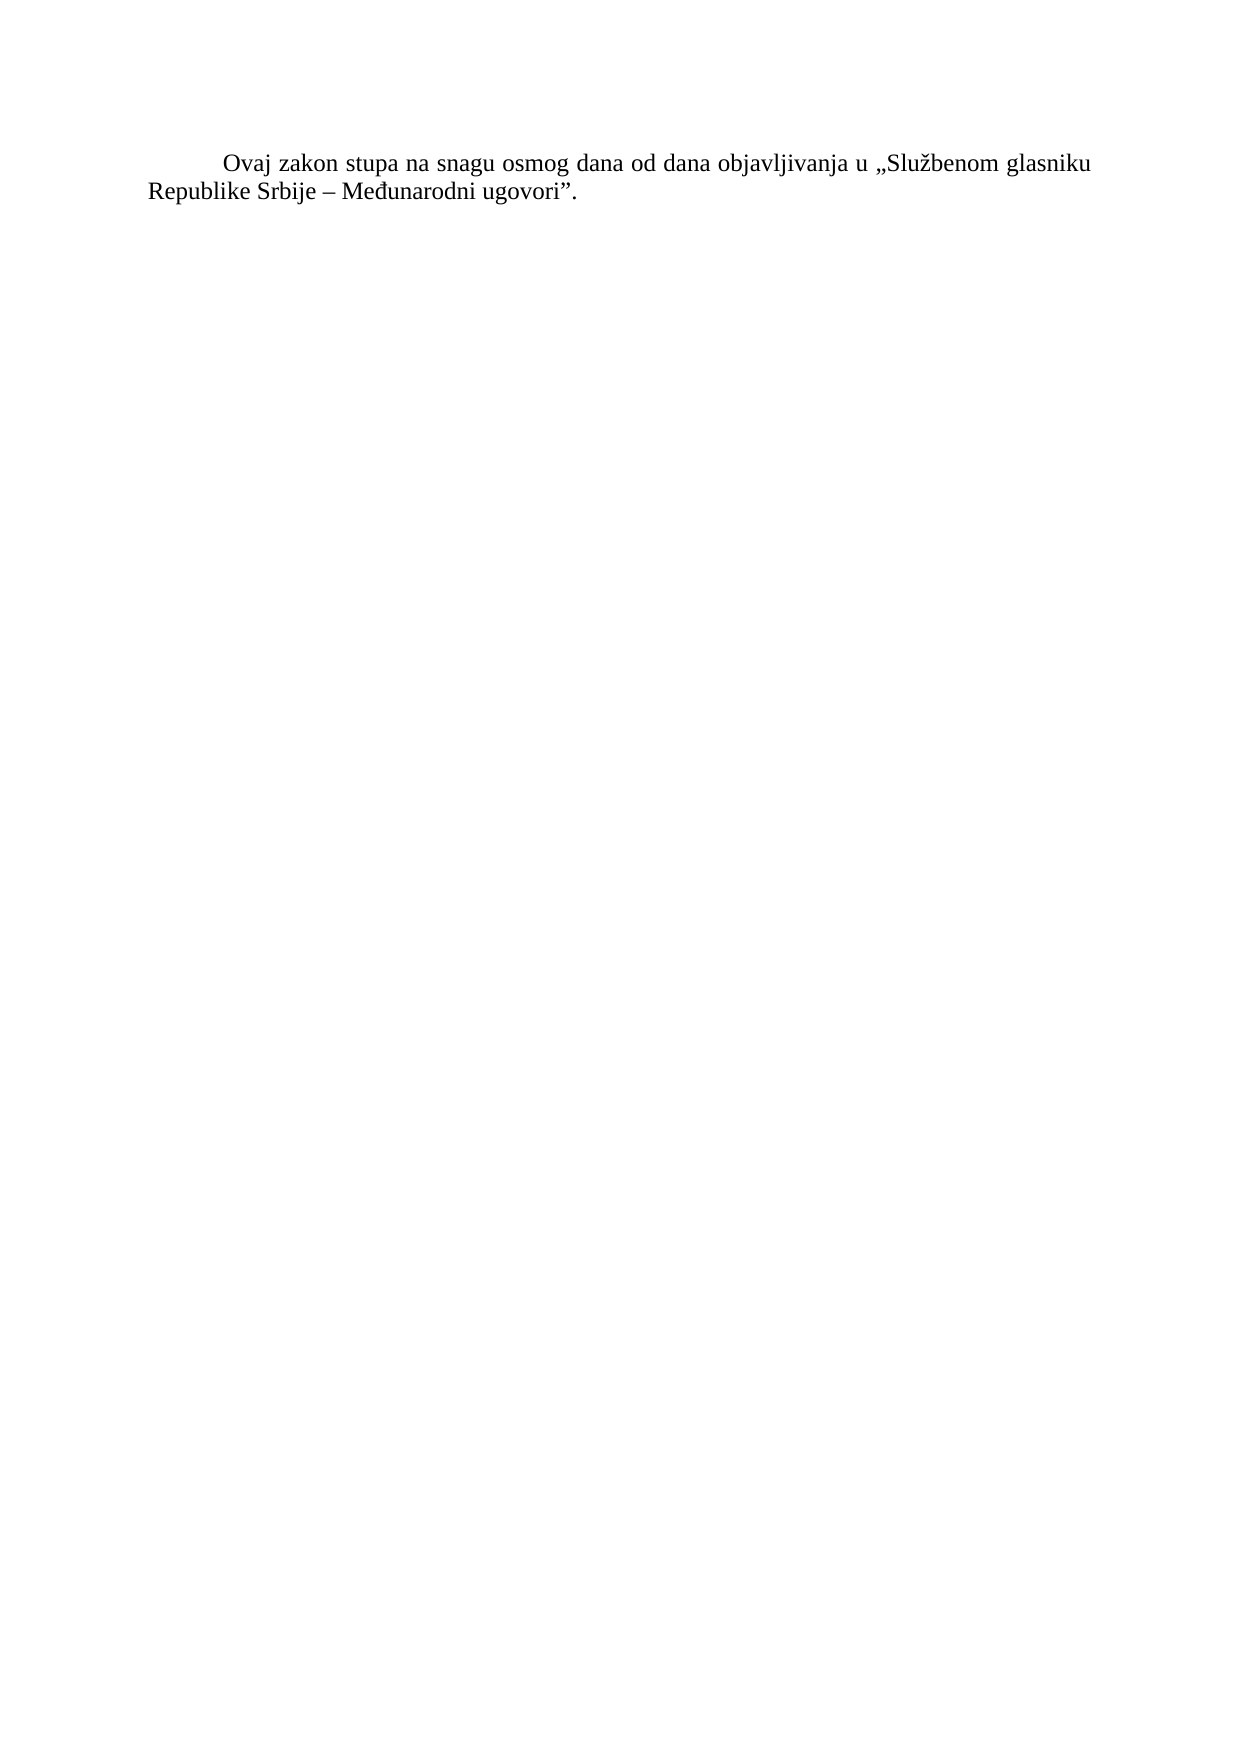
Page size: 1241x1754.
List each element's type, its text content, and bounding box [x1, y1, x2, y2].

text Ovaj zakon stupa na snagu osmog dana od dana objavljivanja u „Službenom glasniku Republike Srbije – Međunarodni ugovori”. [148, 148, 1093, 205]
